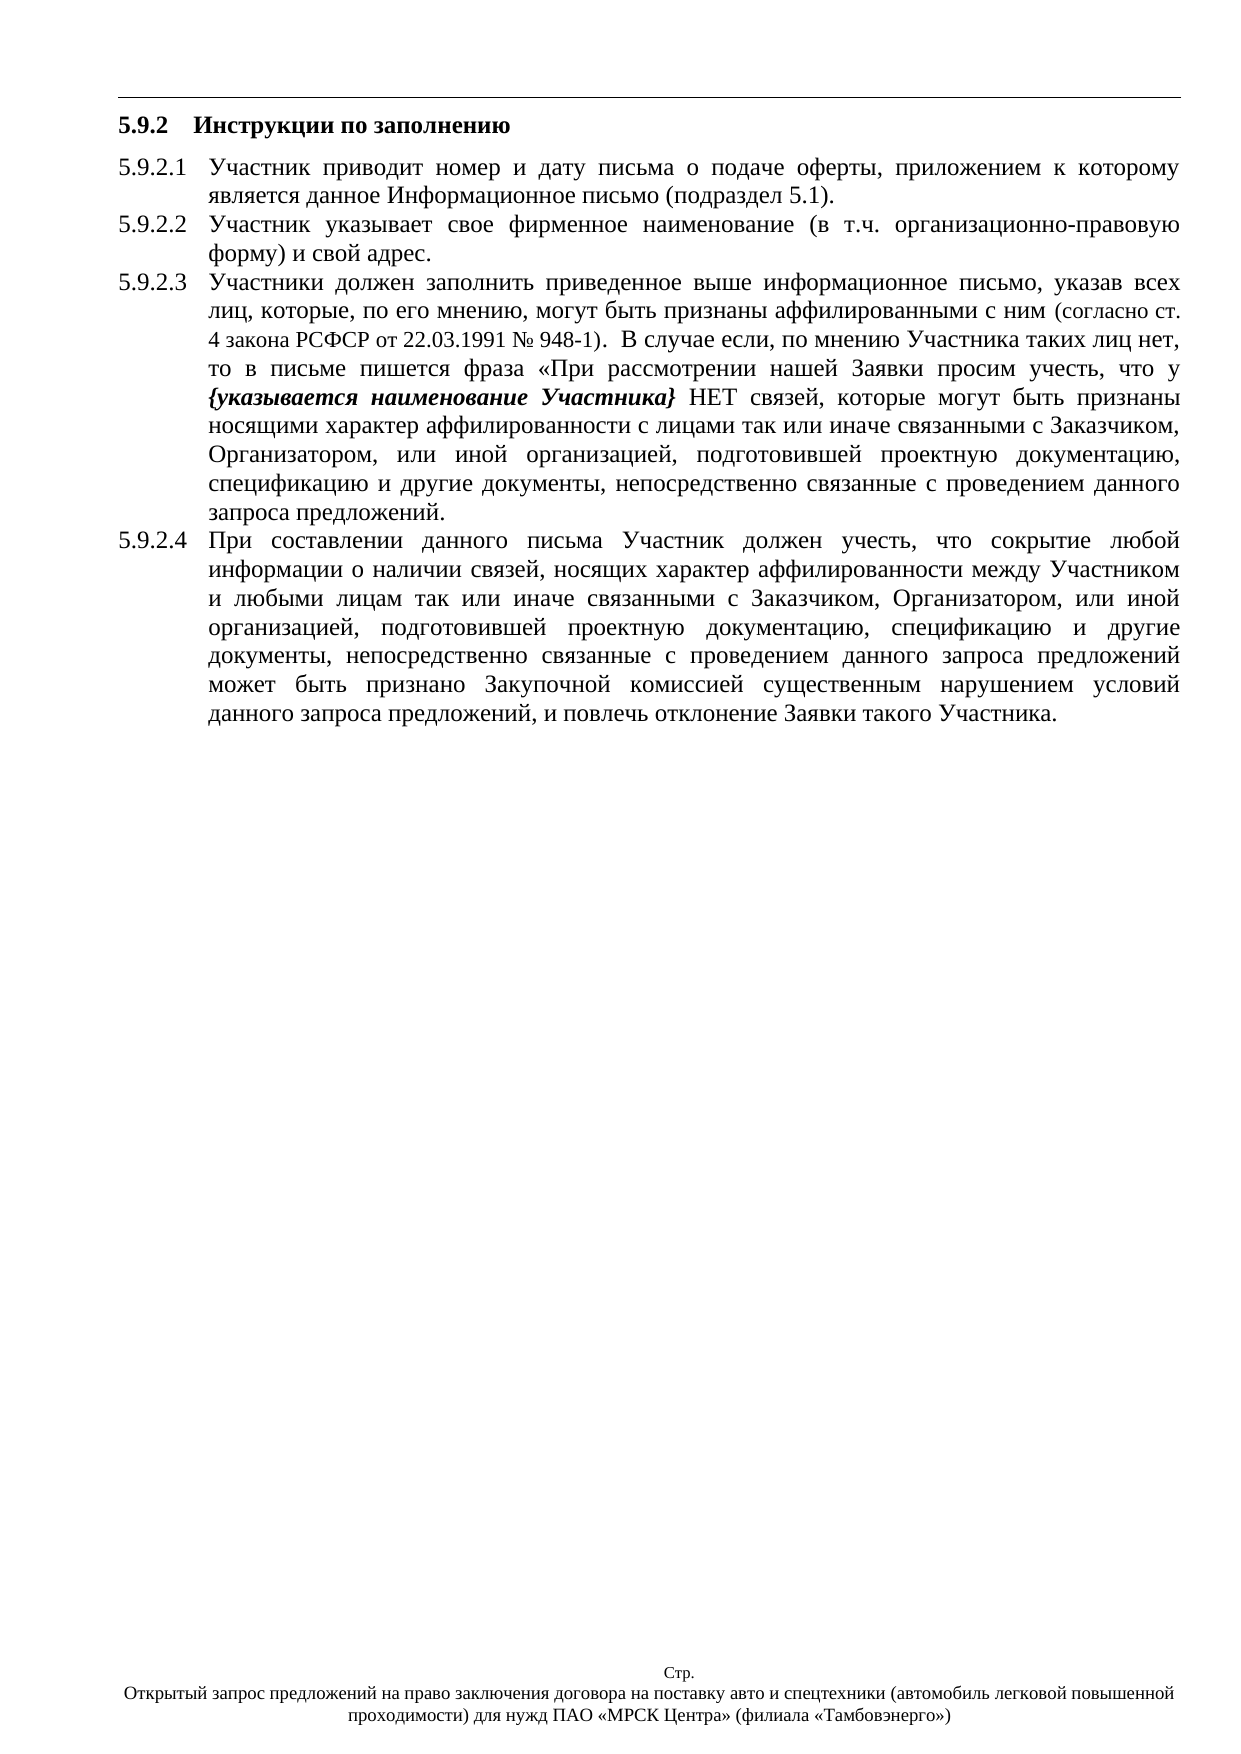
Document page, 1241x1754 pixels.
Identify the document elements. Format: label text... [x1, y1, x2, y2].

list Участник указывает свое фирменное наименование (в т.ч. организационно-правовую форму) и свой адрес. [118, 209, 1181, 267]
list При составлении данного письма Участник должен учесть, что сокрытие любой информации о наличии связей, носящих характер аффилированности между Участником и любыми лицам так или иначе связанными с Заказчиком, Организатором, или иной организацией, подготовившей проектную документацию, спецификацию и другие документы, непосредственно связанные с проведением данного запроса предложений может быть признано Закупочной комиссией существенным нарушением условий данного запроса предложений, и повлечь отклонение Заявки такого Участника. [118, 526, 1181, 727]
subtitle Инструкции по заполнению [118, 111, 1181, 139]
list Участники должен заполнить приведенное выше информационное письмо, указав всех лиц, которые, по его мнению, могут быть признаны аффилированными с ним (согласно ст. 4 закона РСФСР от 22.03.1991 № 948-1). В случае если, по мнению Участника таких лиц нет, то в письме пишется фраза «При рассмотрении нашей Заявки просим учесть, что у {указывается наименование Участника} НЕТ связей, которые могут быть признаны носящими характер аффилированности с лицами так или иначе связанными с Заказчиком, Организатором, или иной организацией, подготовившей проектную документацию, спецификацию и другие документы, непосредственно связанные с проведением данного запроса предложений. [118, 267, 1181, 526]
list Участник приводит номер и дату письма о подаче оферты, приложением к которому является данное Информационное письмо (подраздел 5.1). [118, 152, 1181, 209]
